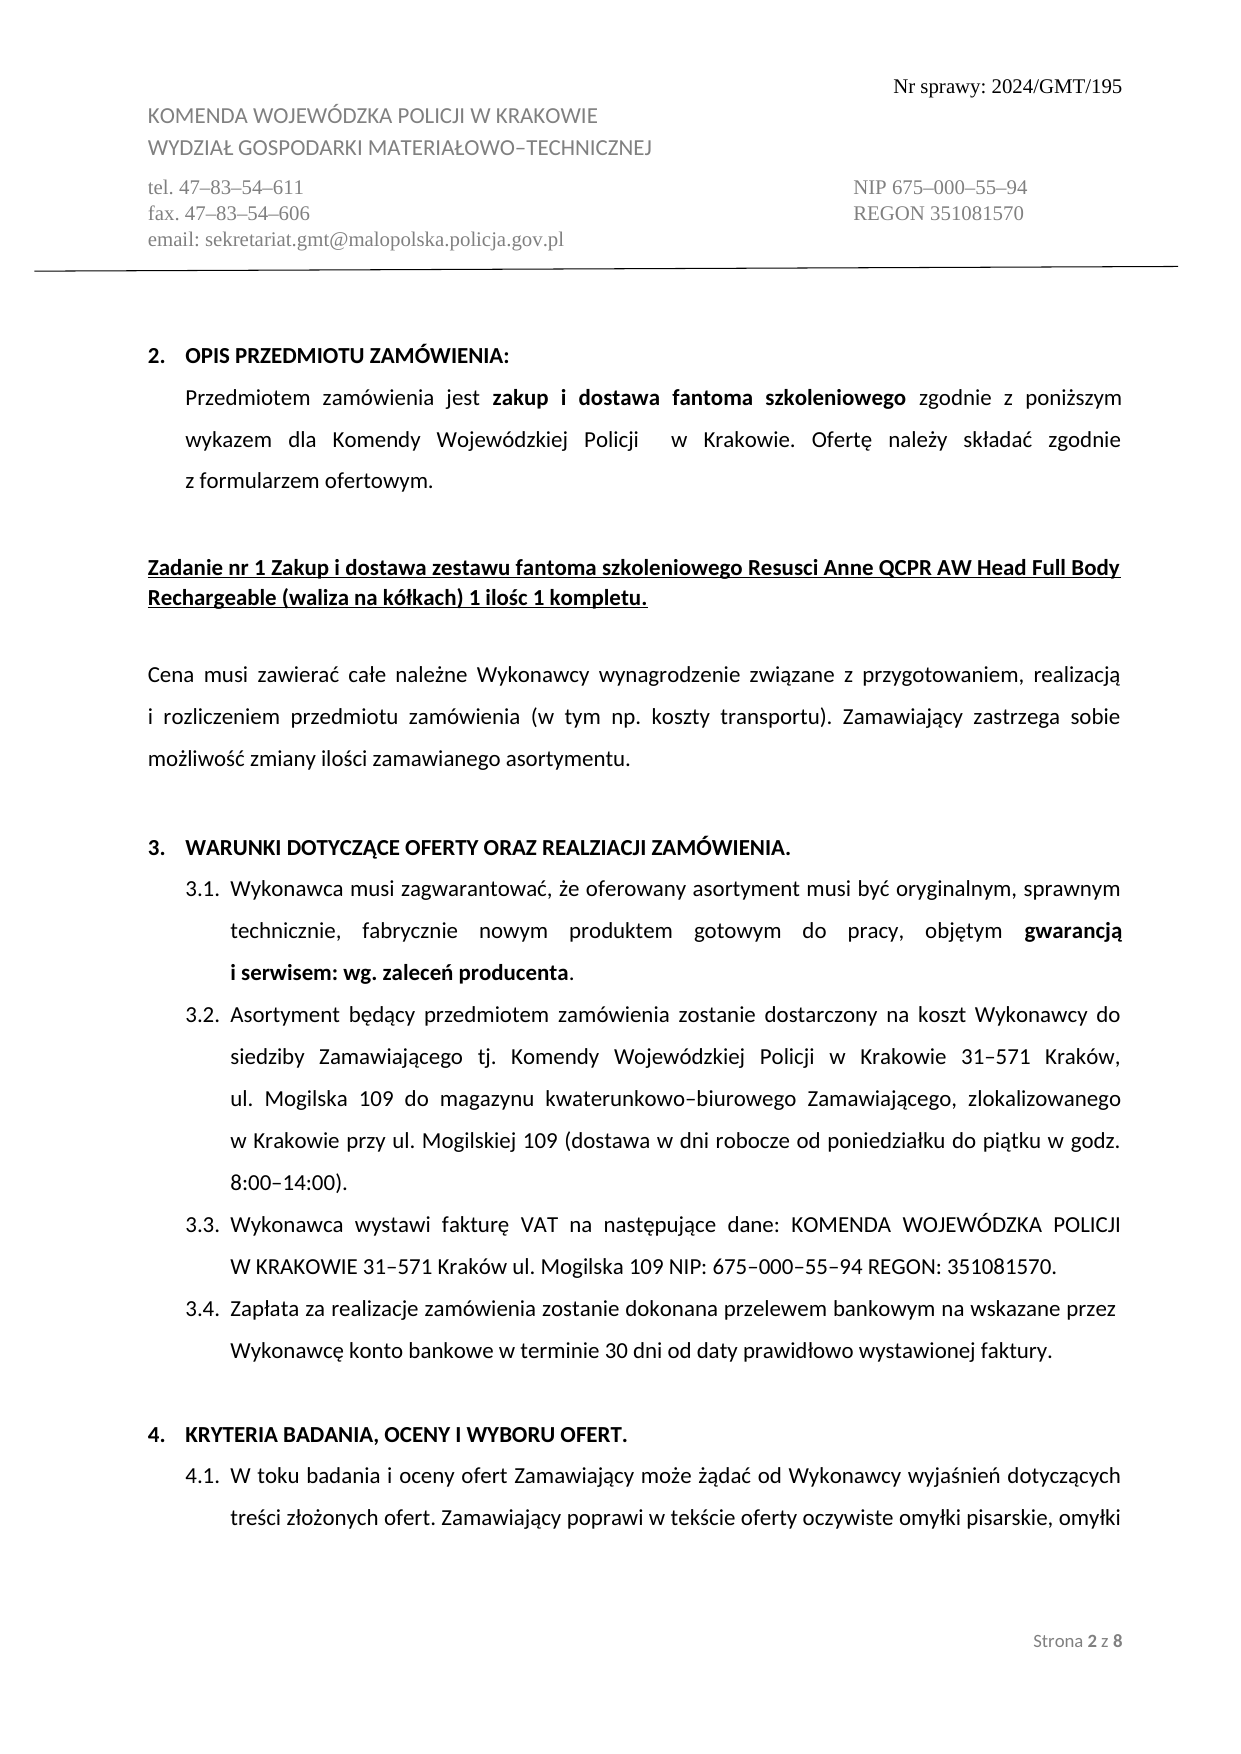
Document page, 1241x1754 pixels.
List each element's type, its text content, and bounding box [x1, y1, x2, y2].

list Wykonawca musi zagwarantować, że oferowany asortyment musi być oryginalnym, sprawnym technicznie, fabrycznie nowym produktem gotowym do pracy, objętym gwarancją i serwisem: wg. zaleceń producenta. [185, 874, 1122, 986]
list OPIS PRZEDMIOTU ZAMÓWIENIA: [148, 342, 1122, 369]
subtitle Zadanie nr 1 Zakup i dostawa zestawu fantoma szkoleniowego Resusci Anne QCPR AW Head Full Body Rechargeable (waliza na kółkach) 1 ilośc 1 kompletu. [148, 553, 1122, 611]
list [185, 1461, 1122, 1531]
text Cena musi zawierać całe należne Wykonawcy wynagrodzenie związane z przygotowaniem, realizacją i rozliczeniem przedmiotu zamówienia (w tym np. koszty transportu). Zamawiający zastrzega sobie możliwość zmiany ilości zamawianego asortymentu. [148, 660, 1122, 772]
list Przedmiotem zamówienia jest zakup i dostawa fantoma szkoleniowego zgodnie z poniższym wykazem dla Komendy Wojewódzkiej Policji w Krakowie. Ofertę należy składać zgodnie z formularzem ofertowym. [185, 383, 1122, 495]
list Asortyment będący przedmiotem zamówienia zostanie dostarczony na koszt Wykonawcy do siedziby Zamawiającego tj. Komendy Wojewódzkiej Policji w Krakowie 31–571 Kraków, ul. Mogilska 109 do magazynu kwaterunkowo–biurowego Zamawiającego, zlokalizowanego w Krakowie przy ul. Mogilskiej 109 (dostawa w dni robocze od poniedziałku do piątku w godz. 8:00–14:00). [185, 1000, 1122, 1196]
list Wykonawca wystawi fakturę VAT na następujące dane: KOMENDA WOJEWÓDZKA POLICJI W KRAKOWIE 31–571 Kraków ul. Mogilska 109 NIP: 675–000–55–94 REGON: 351081570. [185, 1210, 1122, 1280]
list Zapłata za realizacje zamówienia zostanie dokonana przelewem bankowym na wskazane przez Wykonawcę konto bankowe w terminie 30 dni od daty prawidłowo wystawionej faktury. [185, 1294, 1117, 1364]
list KRYTERIA BADANIA, OCENY I WYBORU OFERT. [148, 1420, 1122, 1448]
list WARUNKI DOTYCZĄCE OFERTY ORAZ REALZIACJI ZAMÓWIENIA. [148, 833, 1122, 861]
